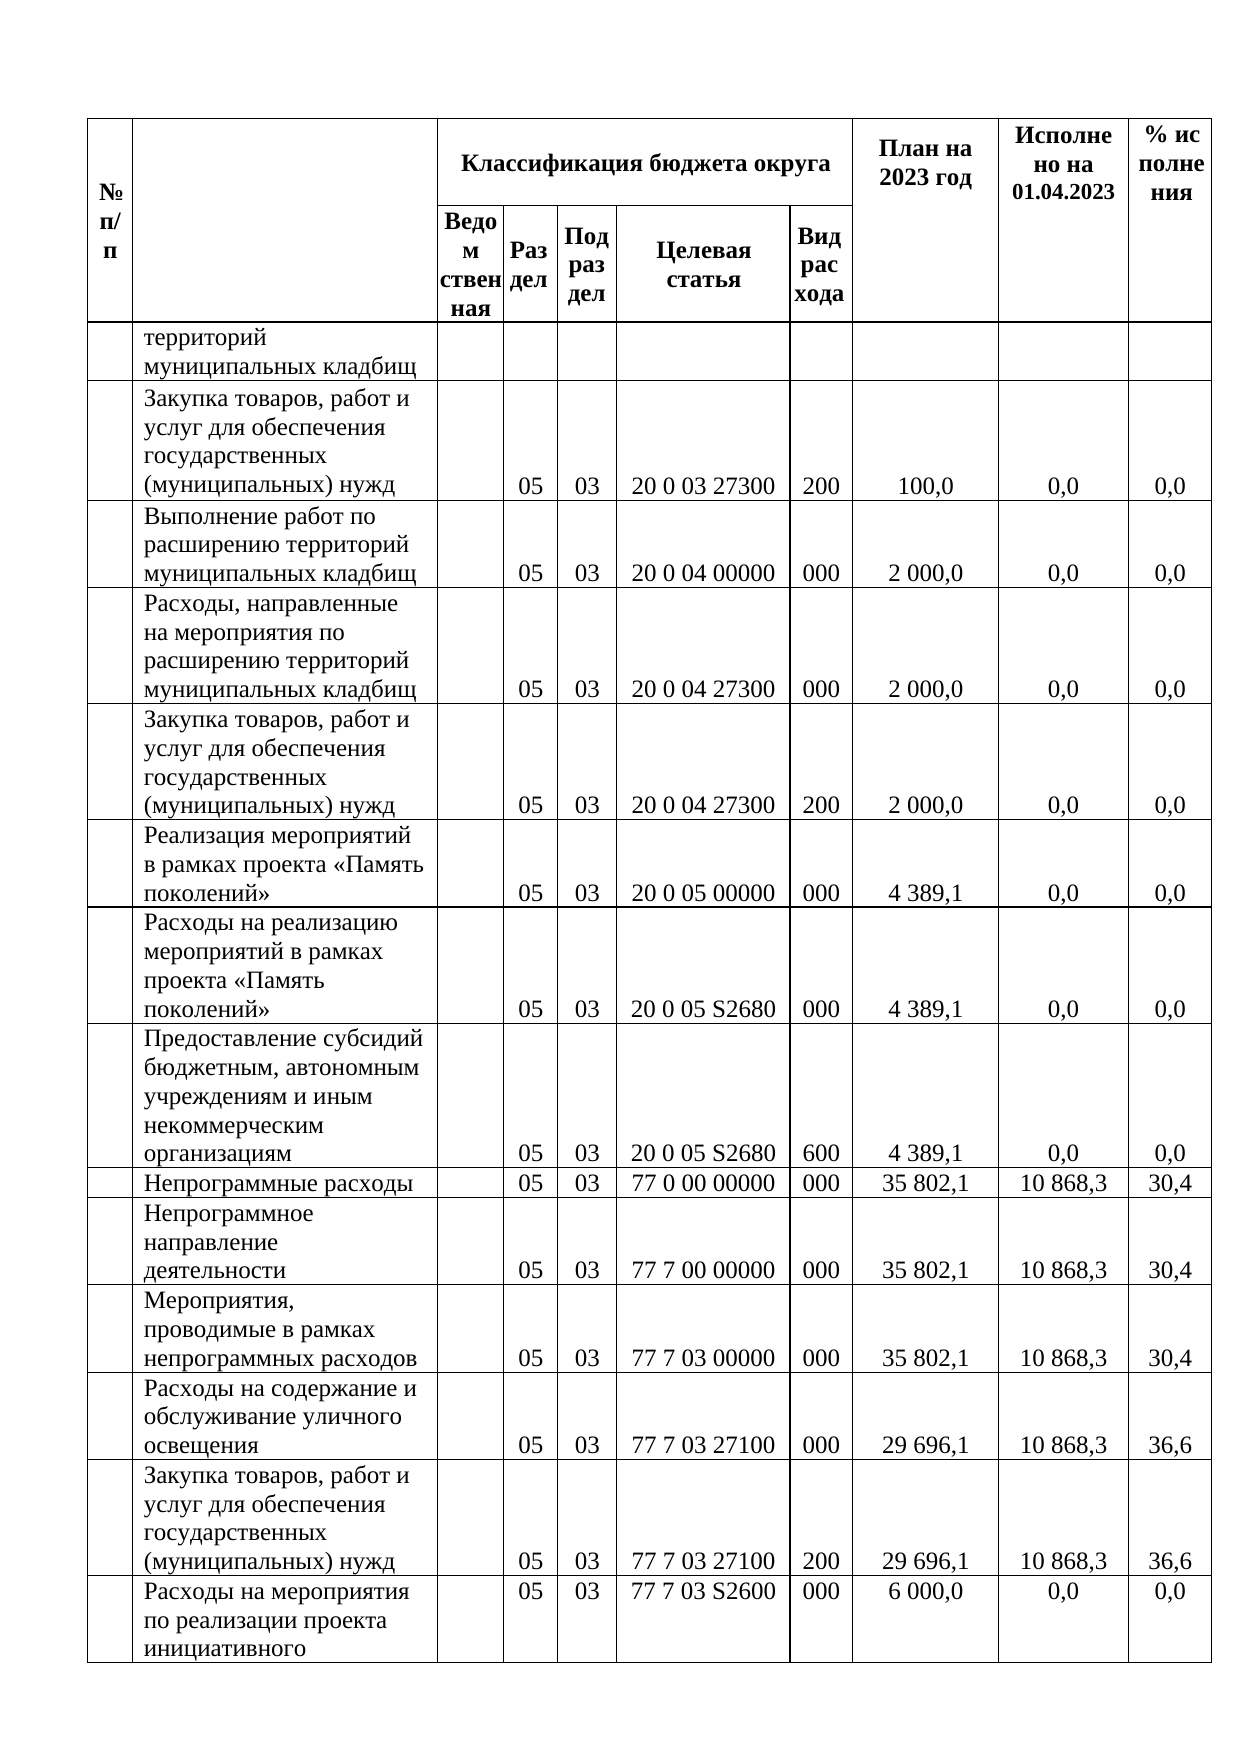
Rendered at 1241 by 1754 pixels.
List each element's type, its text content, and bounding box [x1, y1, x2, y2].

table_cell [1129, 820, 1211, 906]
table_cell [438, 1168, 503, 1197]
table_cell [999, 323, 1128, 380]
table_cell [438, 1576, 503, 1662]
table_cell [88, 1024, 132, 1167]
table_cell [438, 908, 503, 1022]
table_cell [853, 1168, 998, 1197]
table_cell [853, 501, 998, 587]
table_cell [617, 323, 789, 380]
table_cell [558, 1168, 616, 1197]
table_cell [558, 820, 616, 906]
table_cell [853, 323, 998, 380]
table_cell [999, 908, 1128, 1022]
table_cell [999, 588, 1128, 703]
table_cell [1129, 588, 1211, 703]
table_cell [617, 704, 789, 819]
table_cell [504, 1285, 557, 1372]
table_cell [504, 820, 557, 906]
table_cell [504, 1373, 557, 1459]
table_header [133, 119, 437, 321]
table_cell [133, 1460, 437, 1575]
table_cell Под раз дел [558, 206, 616, 321]
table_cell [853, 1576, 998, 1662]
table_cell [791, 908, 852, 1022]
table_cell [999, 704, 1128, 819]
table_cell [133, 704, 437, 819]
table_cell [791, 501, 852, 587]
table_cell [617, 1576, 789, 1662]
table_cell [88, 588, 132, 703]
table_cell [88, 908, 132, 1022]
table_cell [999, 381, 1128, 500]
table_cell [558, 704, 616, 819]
table_header План на 2023 год [853, 119, 998, 205]
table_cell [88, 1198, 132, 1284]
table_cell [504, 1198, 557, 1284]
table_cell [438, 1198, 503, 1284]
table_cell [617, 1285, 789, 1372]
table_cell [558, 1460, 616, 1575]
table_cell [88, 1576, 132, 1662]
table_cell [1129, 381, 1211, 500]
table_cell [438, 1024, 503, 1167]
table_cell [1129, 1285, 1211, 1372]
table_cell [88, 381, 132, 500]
table_cell Целевая статья [617, 206, 789, 321]
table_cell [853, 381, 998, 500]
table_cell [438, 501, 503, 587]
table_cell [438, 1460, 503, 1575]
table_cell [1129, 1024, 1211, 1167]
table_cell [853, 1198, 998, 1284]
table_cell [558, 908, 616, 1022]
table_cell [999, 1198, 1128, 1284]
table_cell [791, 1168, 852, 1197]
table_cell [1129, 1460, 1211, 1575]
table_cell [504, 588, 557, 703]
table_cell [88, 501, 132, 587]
table_header Исполне но на 01.04.2023 [999, 119, 1128, 205]
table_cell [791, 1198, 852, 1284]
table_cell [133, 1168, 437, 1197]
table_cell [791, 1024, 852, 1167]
table_cell Ведом ствен ная [438, 206, 503, 321]
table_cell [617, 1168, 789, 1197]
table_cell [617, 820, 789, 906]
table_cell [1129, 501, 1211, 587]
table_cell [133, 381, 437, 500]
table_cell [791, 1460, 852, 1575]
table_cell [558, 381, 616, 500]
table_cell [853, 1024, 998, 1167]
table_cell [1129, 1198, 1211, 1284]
table_header Классификация бюджета округа [438, 119, 852, 205]
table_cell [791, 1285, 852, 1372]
table_header №п/п [88, 119, 132, 321]
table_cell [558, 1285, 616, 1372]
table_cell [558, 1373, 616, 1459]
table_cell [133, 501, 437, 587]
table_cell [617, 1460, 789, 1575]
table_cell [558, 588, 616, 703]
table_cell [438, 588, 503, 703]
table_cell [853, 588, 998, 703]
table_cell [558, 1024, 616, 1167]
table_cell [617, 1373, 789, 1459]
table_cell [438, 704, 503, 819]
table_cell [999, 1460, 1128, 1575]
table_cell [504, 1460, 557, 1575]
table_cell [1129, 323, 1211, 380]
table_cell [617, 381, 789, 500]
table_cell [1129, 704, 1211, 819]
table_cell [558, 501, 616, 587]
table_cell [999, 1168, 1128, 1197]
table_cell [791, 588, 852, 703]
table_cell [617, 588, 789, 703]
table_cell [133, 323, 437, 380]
table_cell Раз дел [504, 206, 557, 321]
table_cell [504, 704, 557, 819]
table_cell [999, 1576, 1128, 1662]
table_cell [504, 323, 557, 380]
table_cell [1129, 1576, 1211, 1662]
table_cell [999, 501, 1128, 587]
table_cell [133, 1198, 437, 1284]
table_cell [999, 205, 1128, 321]
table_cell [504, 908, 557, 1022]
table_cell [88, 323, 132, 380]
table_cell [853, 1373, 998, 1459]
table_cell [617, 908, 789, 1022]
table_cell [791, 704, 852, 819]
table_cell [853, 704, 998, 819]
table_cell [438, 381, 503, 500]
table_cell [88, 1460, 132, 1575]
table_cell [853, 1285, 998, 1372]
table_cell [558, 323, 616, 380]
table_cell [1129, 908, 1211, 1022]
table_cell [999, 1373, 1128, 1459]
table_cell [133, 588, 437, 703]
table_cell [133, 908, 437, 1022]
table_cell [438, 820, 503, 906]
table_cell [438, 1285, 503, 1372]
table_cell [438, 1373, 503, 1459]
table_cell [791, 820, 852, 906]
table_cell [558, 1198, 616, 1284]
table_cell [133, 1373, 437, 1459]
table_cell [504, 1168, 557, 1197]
table_cell [1129, 205, 1211, 321]
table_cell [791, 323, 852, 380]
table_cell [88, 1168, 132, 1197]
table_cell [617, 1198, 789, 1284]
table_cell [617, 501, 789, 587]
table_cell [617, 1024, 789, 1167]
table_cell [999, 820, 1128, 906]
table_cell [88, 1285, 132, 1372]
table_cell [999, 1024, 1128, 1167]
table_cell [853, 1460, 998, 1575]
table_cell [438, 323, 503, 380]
table_cell [853, 205, 998, 321]
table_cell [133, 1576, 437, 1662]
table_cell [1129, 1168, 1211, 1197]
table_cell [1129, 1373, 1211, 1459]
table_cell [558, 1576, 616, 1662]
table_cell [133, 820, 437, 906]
table_cell Вид рас хода [791, 206, 852, 321]
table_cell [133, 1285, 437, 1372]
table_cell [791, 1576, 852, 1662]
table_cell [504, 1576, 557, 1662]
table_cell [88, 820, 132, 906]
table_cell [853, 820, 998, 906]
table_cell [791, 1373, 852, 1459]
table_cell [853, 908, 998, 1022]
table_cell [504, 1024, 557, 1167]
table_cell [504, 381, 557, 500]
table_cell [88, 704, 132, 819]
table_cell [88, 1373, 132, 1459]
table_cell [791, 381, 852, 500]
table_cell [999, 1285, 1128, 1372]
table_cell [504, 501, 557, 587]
table_header % ис полне ния [1129, 119, 1211, 205]
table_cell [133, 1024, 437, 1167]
